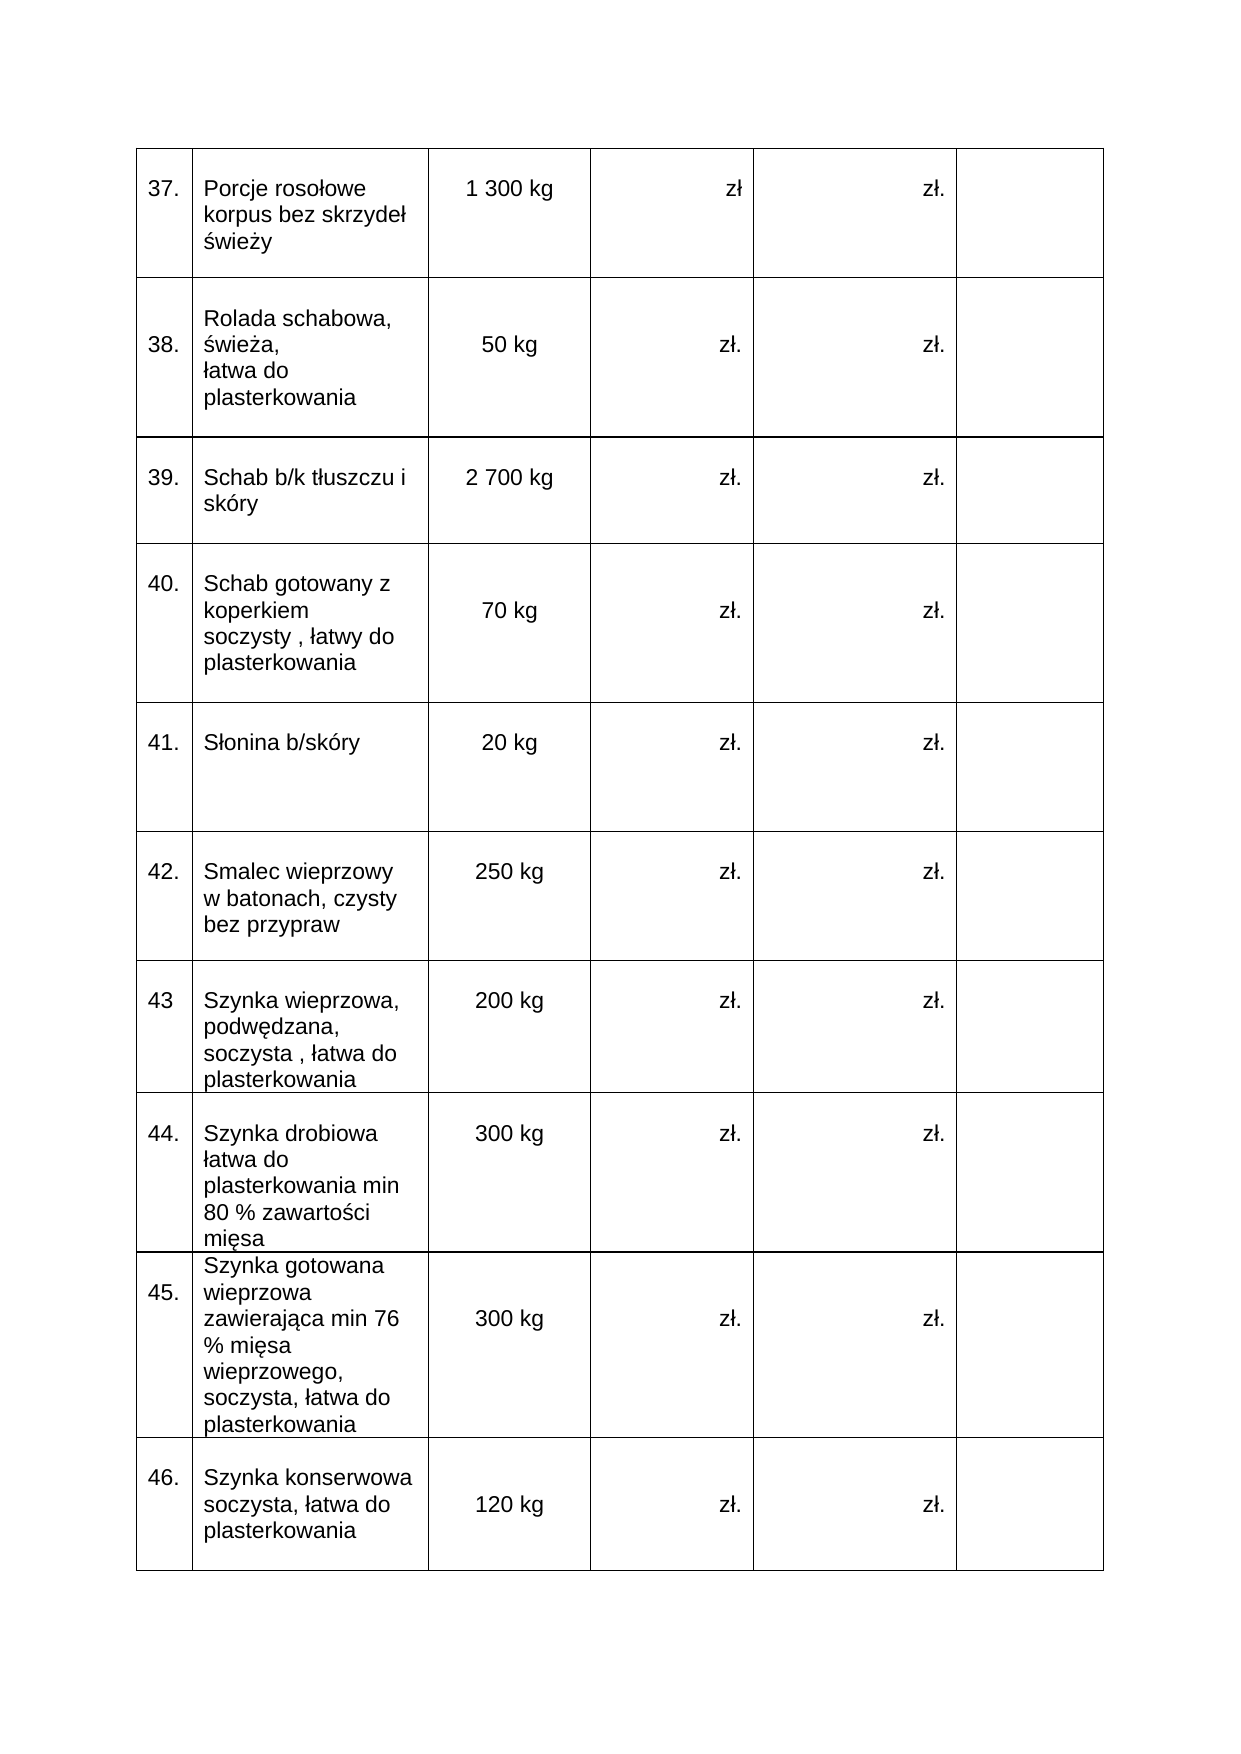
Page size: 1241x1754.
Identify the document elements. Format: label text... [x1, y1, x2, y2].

table_cell zł. [591, 1093, 753, 1251]
table_cell [957, 438, 1103, 543]
table_cell 46. [137, 1438, 192, 1570]
table_cell 40. [137, 544, 192, 702]
table_cell [957, 1438, 1103, 1570]
table_cell zł. [591, 1438, 753, 1570]
table_cell zł. [591, 832, 753, 959]
table_cell 1 300 kg [429, 149, 590, 277]
table_cell Szynka drobiowa łatwa do plasterkowania min 80 % zawartości mięsa [193, 1093, 428, 1251]
table_cell Szynka wieprzowa, podwędzana, soczysta , łatwa do plasterkowania [193, 961, 428, 1092]
table_cell [957, 149, 1103, 277]
table_cell Porcje rosołowe korpus bez skrzydeł świeży [193, 149, 428, 277]
table_cell zł. [591, 703, 753, 831]
table_cell 41. [137, 703, 192, 831]
table_cell [957, 832, 1103, 959]
table_cell 20 kg [429, 703, 590, 831]
table_cell Schab gotowany z koperkiem soczysty , łatwy do plasterkowania [193, 544, 428, 702]
table_cell zł. [591, 961, 753, 1092]
table_cell 45. [137, 1253, 192, 1437]
table_cell zł. [754, 1438, 956, 1570]
table_cell zł. [754, 703, 956, 831]
table_cell zł. [754, 961, 956, 1092]
table_cell 37. [137, 149, 192, 277]
table_cell zł. [754, 278, 956, 436]
table_cell [957, 1253, 1103, 1437]
table_cell zł. [591, 544, 753, 702]
table_cell zł. [591, 278, 753, 436]
table_cell [957, 961, 1103, 1092]
table_cell Szynka gotowana wieprzowa zawierająca min 76 % mięsa wieprzowego, soczysta, łatwa do plasterkowania [193, 1253, 428, 1437]
table_cell zł. [591, 438, 753, 543]
table_cell zł. [754, 1093, 956, 1251]
table_cell 300 kg [429, 1253, 590, 1437]
table_cell zł. [754, 149, 956, 277]
table_cell Szynka konserwowa soczysta, łatwa do plasterkowania [193, 1438, 428, 1570]
table_cell Słonina b/skóry [193, 703, 428, 831]
table_cell [957, 703, 1103, 831]
table_cell 250 kg [429, 832, 590, 959]
table_cell 120 kg [429, 1438, 590, 1570]
table_cell [957, 544, 1103, 702]
table_cell 200 kg [429, 961, 590, 1092]
table_cell zł. [754, 1253, 956, 1437]
table_cell Smalec wieprzowy w batonach, czysty bez przypraw [193, 832, 428, 959]
table_cell [957, 1093, 1103, 1251]
table_cell 70 kg [429, 544, 590, 702]
table_cell 300 kg [429, 1093, 590, 1251]
table_cell zł [591, 149, 753, 277]
table_cell 2 700 kg [429, 438, 590, 543]
table_cell zł. [754, 438, 956, 543]
table_cell zł. [591, 1253, 753, 1437]
table_cell [957, 278, 1103, 436]
table_cell 38. [137, 278, 192, 436]
table_cell Rolada schabowa, świeża, łatwa do plasterkowania [193, 278, 428, 436]
table_cell Schab b/k tłuszczu i skóry [193, 438, 428, 543]
table_cell zł. [754, 832, 956, 959]
table_cell 39. [137, 438, 192, 543]
table_cell 50 kg [429, 278, 590, 436]
table_cell 44. [137, 1093, 192, 1251]
table_cell 43 [137, 961, 192, 1092]
table_cell zł. [754, 544, 956, 702]
table_cell 42. [137, 832, 192, 959]
